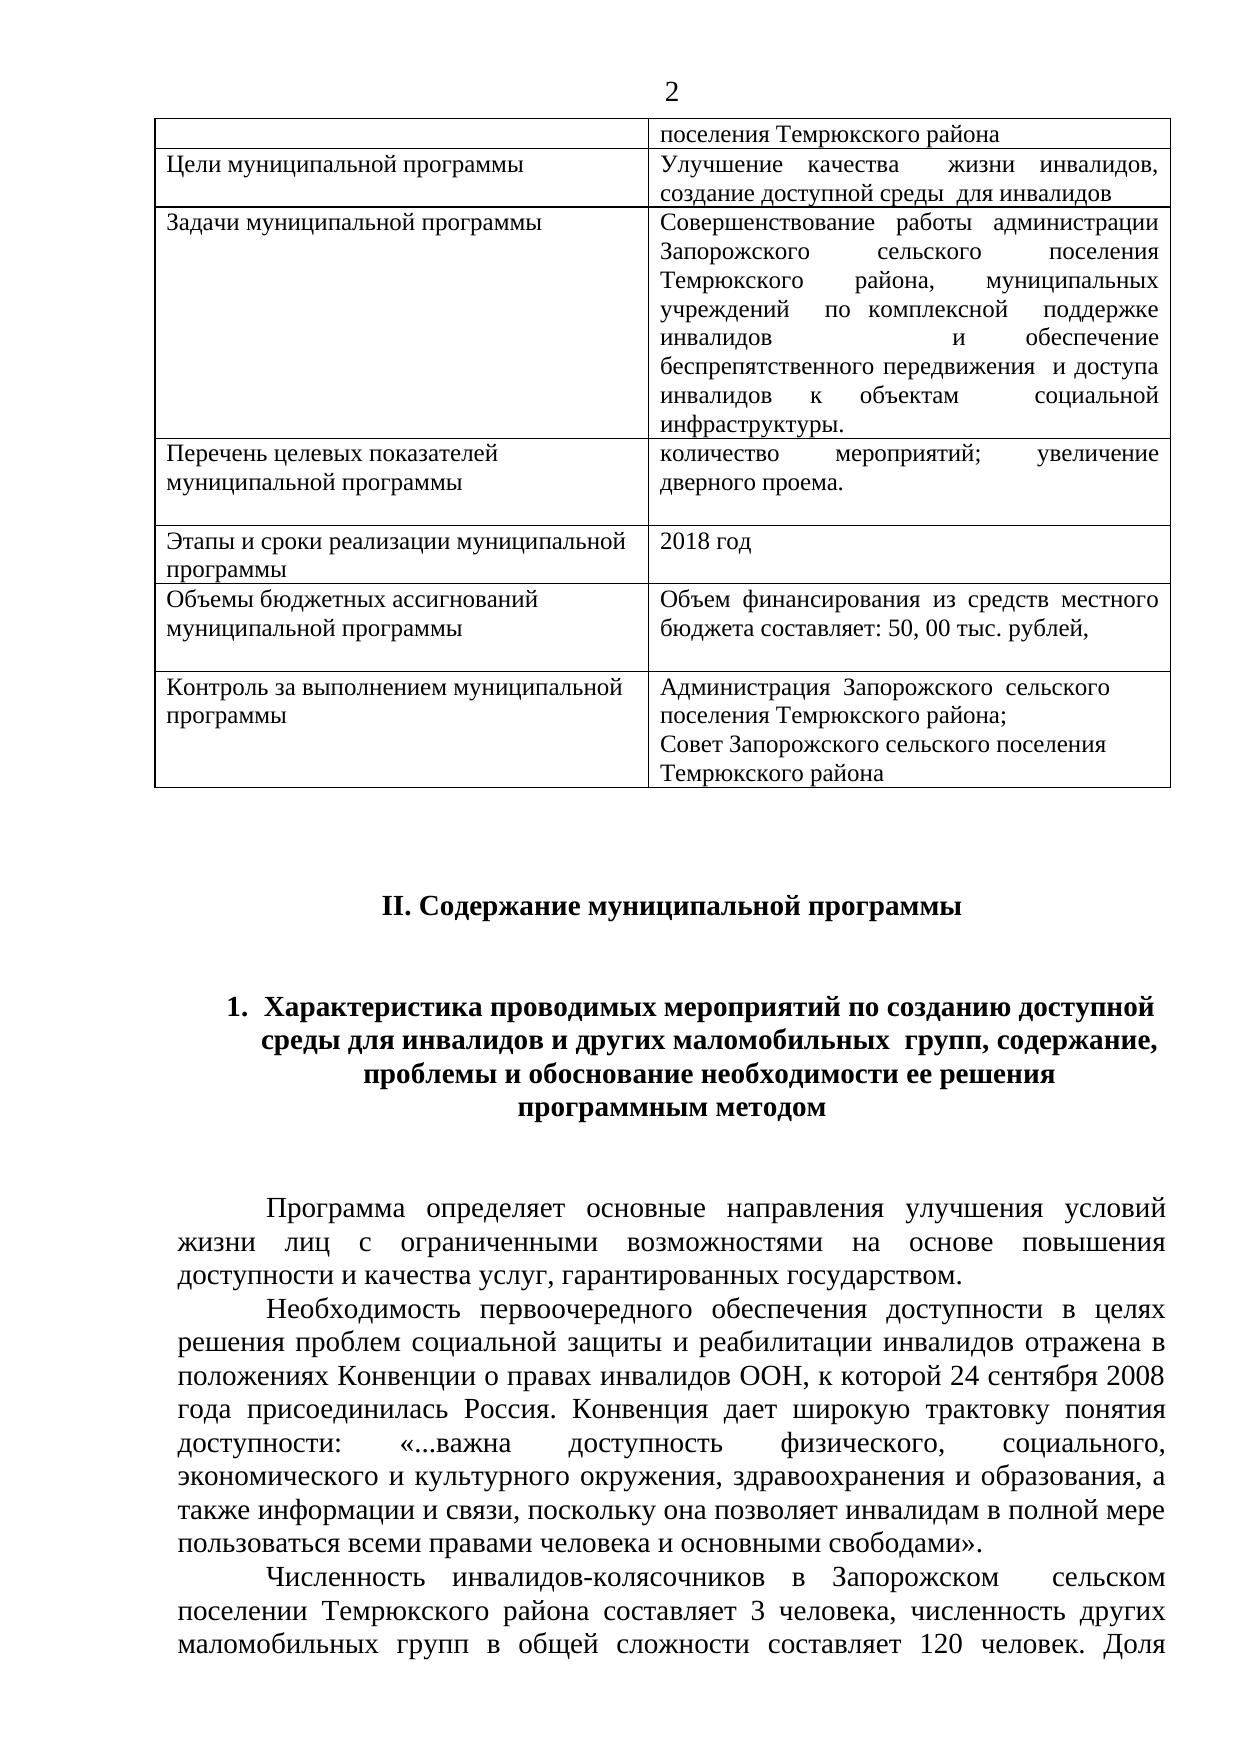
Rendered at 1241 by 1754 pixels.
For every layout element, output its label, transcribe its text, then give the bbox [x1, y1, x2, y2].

text II. Содержание муниципальной программы [177, 888, 1167, 922]
table_cell Объемы бюджетных ассигнований муниципальной программы [156, 584, 648, 671]
table_cell Этапы и сроки реализации муниципальной программы [156, 526, 648, 583]
table_cell количество мероприятий; увеличение дверного проема. [649, 439, 1170, 525]
text Программа определяет основные направления улучшения условий жизни лиц с ограниченными возможностями на основе повышения доступности и качества услуг, гарантированных государством. [177, 1190, 1167, 1291]
table_cell Улучшение качества жизни инвалидов, создание доступной среды для инвалидов [649, 149, 1170, 206]
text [177, 1559, 1167, 1660]
text программным методом [177, 1089, 1167, 1123]
table_cell Совершенствование работы администрации Запорожского сельского поселения Темрюкского района, муниципальных учреждений по комплексной поддержке инвалидов и обеспечение беспрепятственного передвижения и доступа инвалидов к объектам социальной инфраструктуры. [649, 208, 1170, 437]
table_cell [156, 119, 648, 148]
list Характеристика проводимых мероприятий по созданию доступной среды для инвалидов и других маломобильных групп, содержание, проблемы и обоснование необходимости ее решения [215, 989, 1167, 1089]
text Необходимость первоочередного обеспечения доступности в целях решения проблем социальной защиты и реабилитации инвалидов отражена в положениях Конвенции о правах инвалидов ООН, к которой 24 сентября 2008 года присоединилась Россия. Конвенция дает широкую трактовку понятия доступности: «...важна доступность физического, социального, экономического и культурного окружения, здравоохранения и образования, а также информации и связи, поскольку она позволяет инвалидам в полной мере пользоваться всеми правами человека и основными свободами». [177, 1291, 1167, 1559]
table_cell 2018 год [649, 526, 1170, 583]
table_cell Контроль за выполнением муниципальной программы [156, 672, 648, 787]
table_cell Администрация Запорожского сельского поселения Темрюкского района; Совет Запорожского сельского поселения Темрюкского района [649, 672, 1170, 787]
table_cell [649, 119, 1170, 148]
table_cell Объем финансирования из средств местного бюджета составляет: 50, 00 тыс. рублей, [649, 584, 1170, 671]
table_cell Перечень целевых показателей муниципальной программы [156, 439, 648, 525]
table_cell Цели муниципальной программы [156, 149, 648, 206]
table_cell Задачи муниципальной программы [156, 208, 648, 437]
